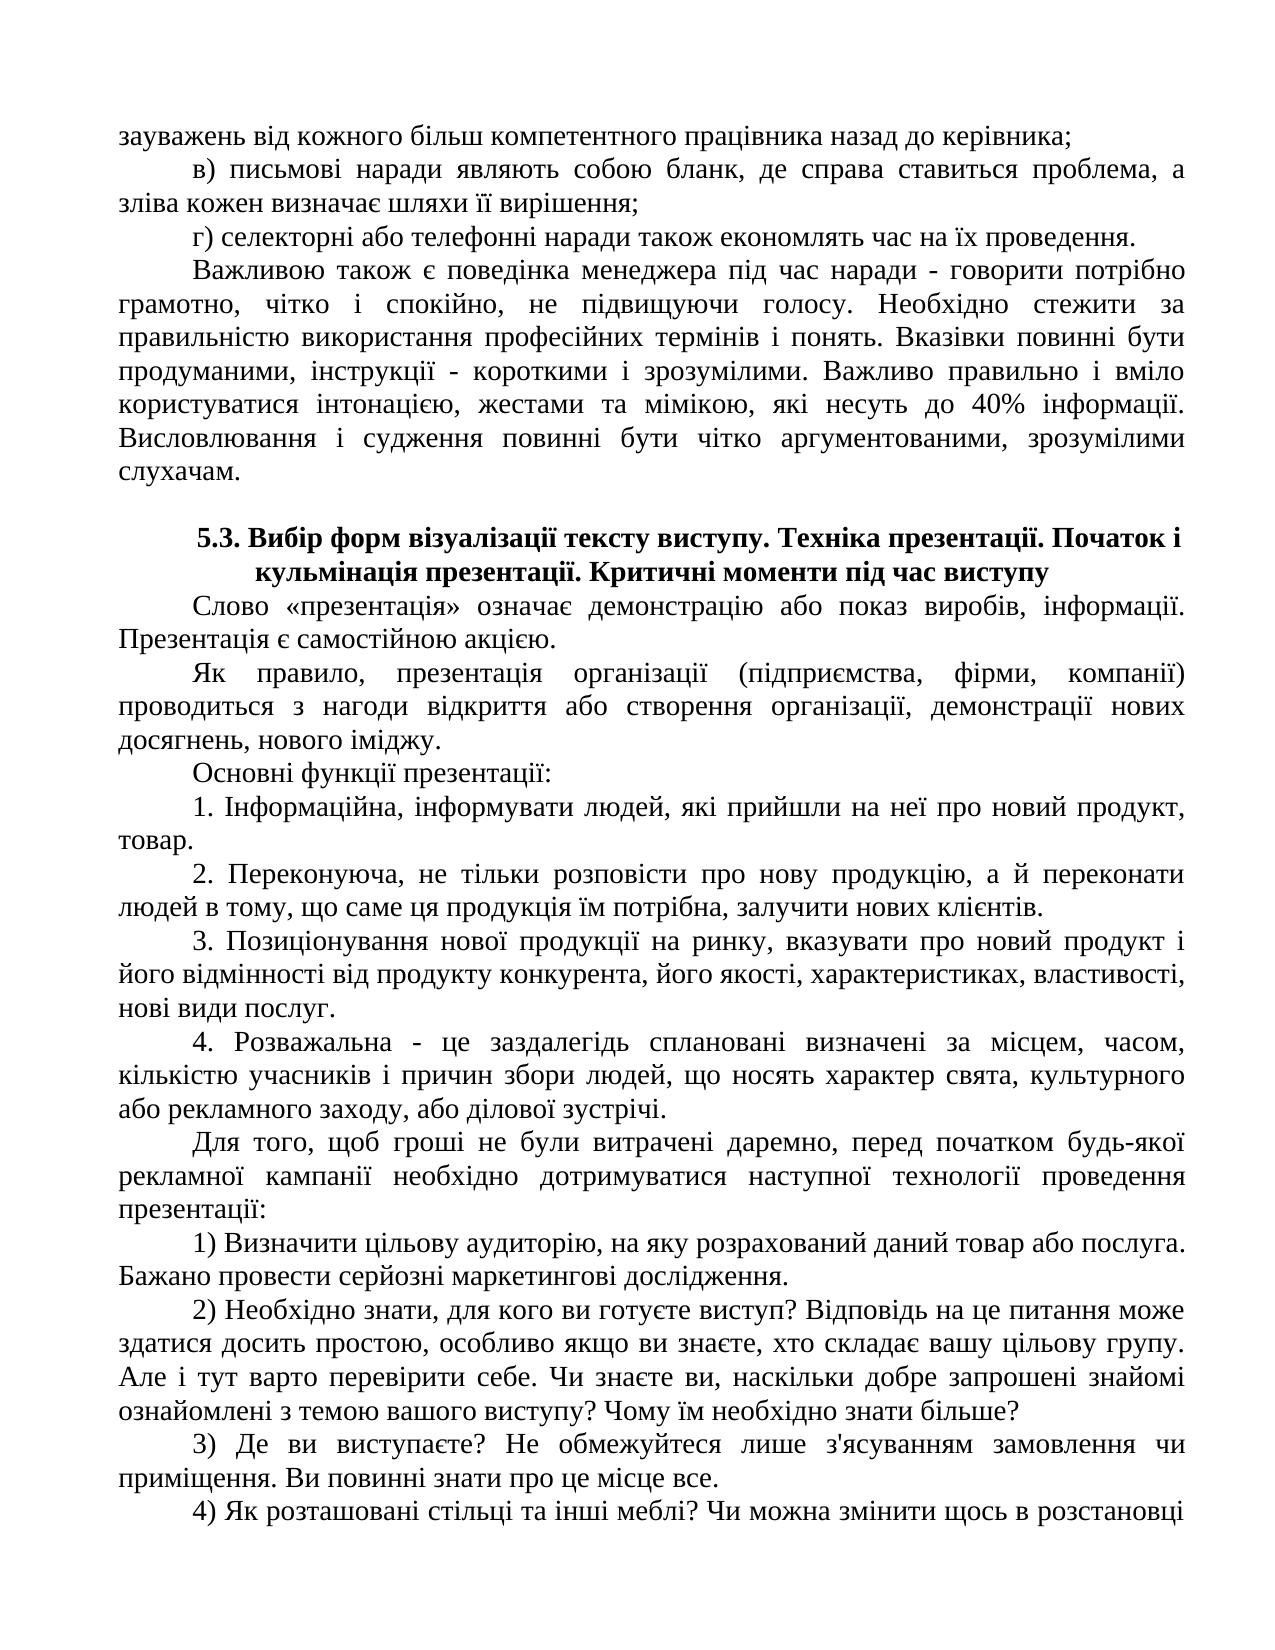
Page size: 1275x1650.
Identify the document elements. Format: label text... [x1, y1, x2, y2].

text 3. Позиціонування нової продукції на ринку, вказувати про новий продукт і його відмінності від продукту конкурента, його якості, характеристиках, властивості, нові види послуг. [118, 923, 1186, 1024]
text 1) Визначити цільову аудиторію, на яку розрахований даний товар або послуга. Бажано провести серйозні маркетингові дослідження. [118, 1225, 1186, 1292]
text в) письмові наради являють собою бланк, де справа ставиться проблема, а зліва кожен визначає шляхи її вирішення; [118, 152, 1186, 219]
text Важливою також є поведінка менеджера під час наради - говорити потрібно грамотно, чітко і спокійно, не підвищуючи голосу. Необхідно стежити за правильністю використання професійних термінів і понять. Вказівки повинні бути продуманими, інструкції - короткими і зрозумілими. Важливо правильно і вміло користуватися інтонацією, жестами та мімікою, які несуть до 40% інформації. Висловлювання і судження повинні бути чітко аргументованими, зрозумілими слухачам. [118, 252, 1186, 487]
text Слово «презентація» означає демонстрацію або показ виробів, інформації. Презентація є самостійною акцією. [118, 588, 1186, 655]
text 5.3. Вибір форм візуалізації тексту виступу. Техніка презентації. Початок і кульмінація презентації. Критичні моменти під час виступу [118, 521, 1186, 588]
text 1. Інформаційна, інформувати людей, які прийшли на неї про новий продукт, товар. [118, 789, 1186, 856]
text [118, 1493, 1186, 1527]
text Для того, щоб гроші не були витрачені даремно, перед початком будь-якої рекламної кампанії необхідно дотримуватися наступної технології проведення презентації: [118, 1124, 1186, 1225]
text 2. Переконуюча, не тільки розповісти про нову продукцію, а й переконати людей в тому, що саме ця продукція їм потрібна, залучити нових клієнтів. [118, 856, 1186, 923]
text г) селекторні або телефонні наради також економлять час на їх проведення. [118, 219, 1186, 252]
text 2) Необхідно знати, для кого ви готуєте виступ? Відповідь на це питання може здатися досить простою, особливо якщо ви знаєте, хто складає вашу цільову групу. Але і тут варто перевірити себе. Чи знаєте ви, наскільки добре запрошені знайомі ознайомлені з темою вашого виступу? Чому їм необхідно знати більше? [118, 1292, 1186, 1426]
text Як правило, презентація організації (підприємства, фірми, компанії) проводиться з нагоди відкриття або створення організації, демонстрації нових досягнень, нового іміджу. [118, 655, 1186, 755]
text Основні функції презентації: [118, 755, 1186, 789]
text 4. Розважальна - це заздалегідь сплановані визначені за місцем, часом, кількістю учасників і причин збори людей, що носять характер свята, культурного або рекламного заходу, або ділової зустрічі. [118, 1024, 1186, 1124]
text 3) Де ви виступаєте? Не обмежуйтеся лише з'ясуванням замовлення чи приміщення. Ви повинні знати про це місце все. [118, 1426, 1186, 1493]
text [118, 118, 1186, 152]
